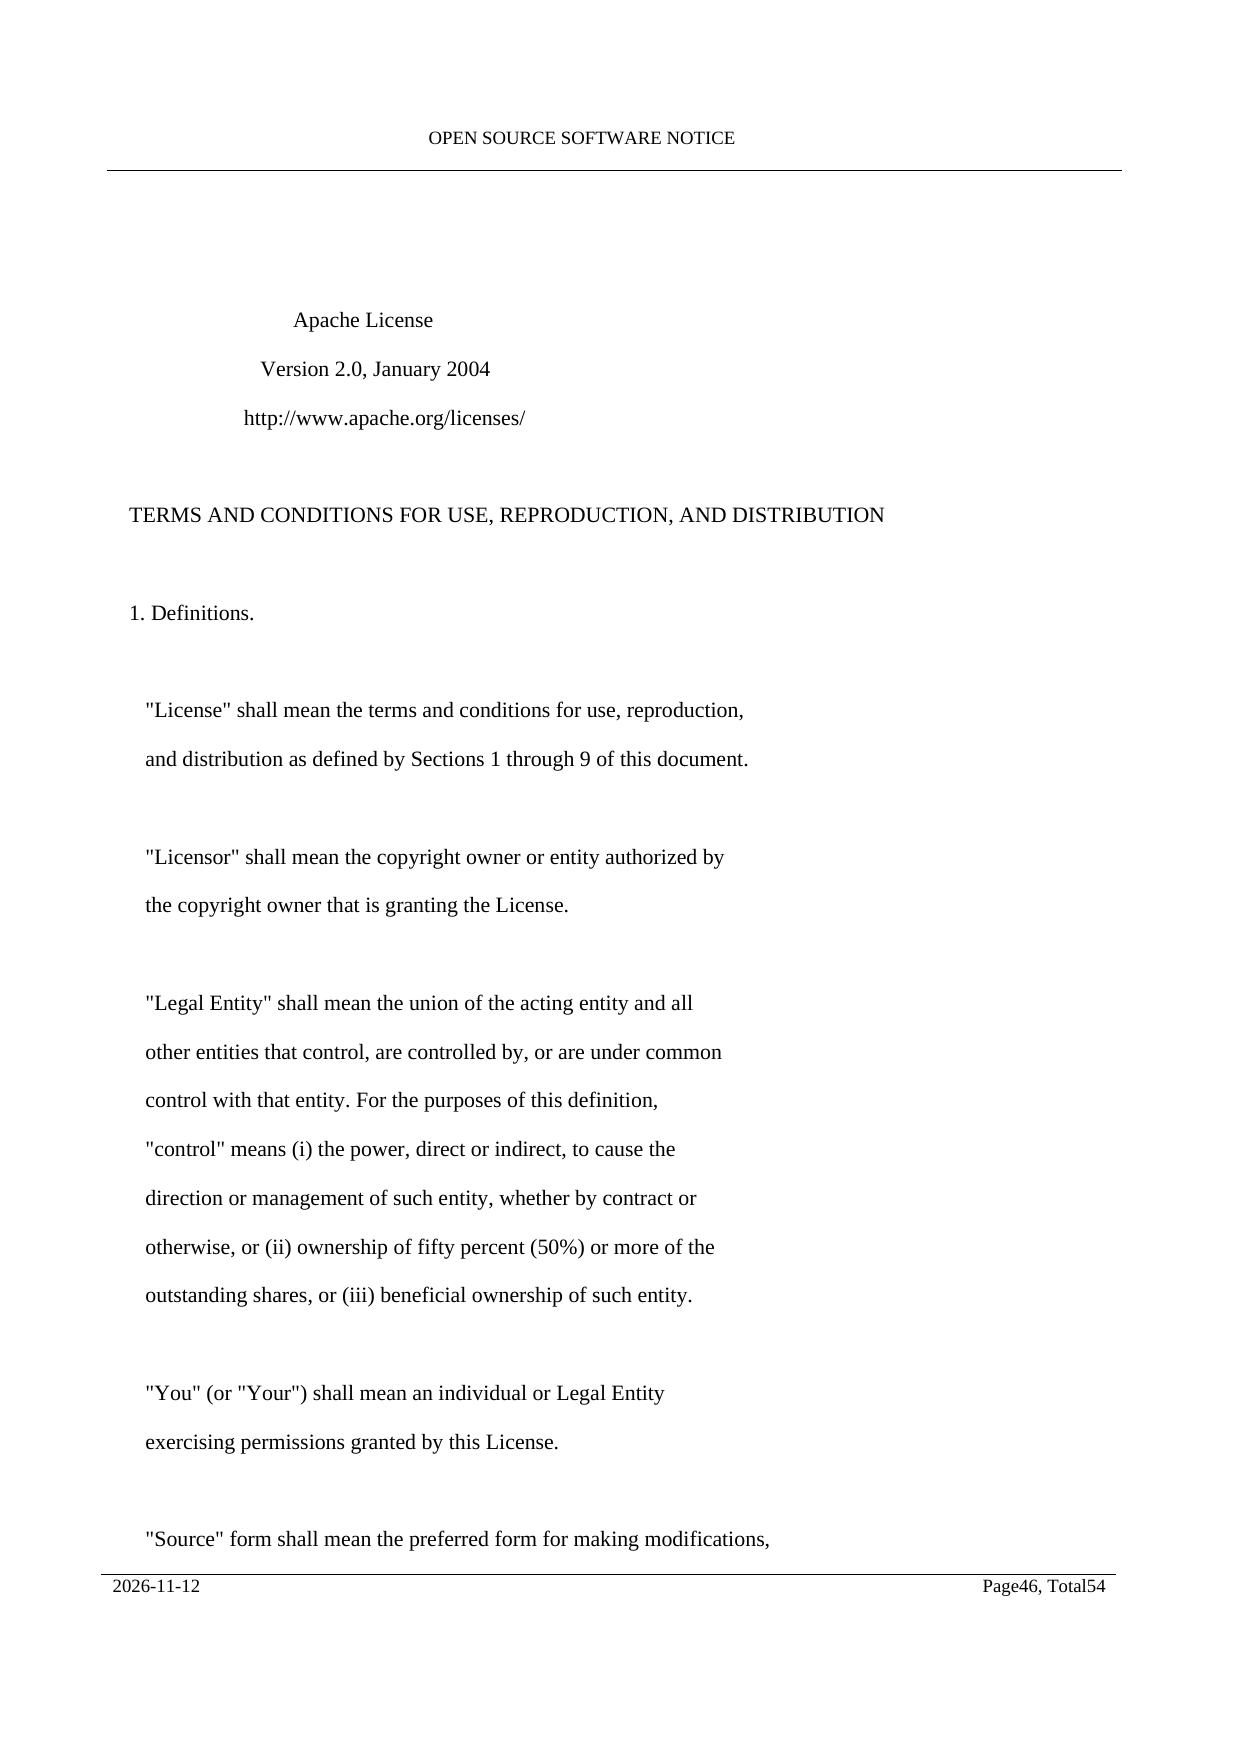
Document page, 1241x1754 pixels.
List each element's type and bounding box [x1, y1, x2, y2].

text [112, 206, 1128, 1555]
